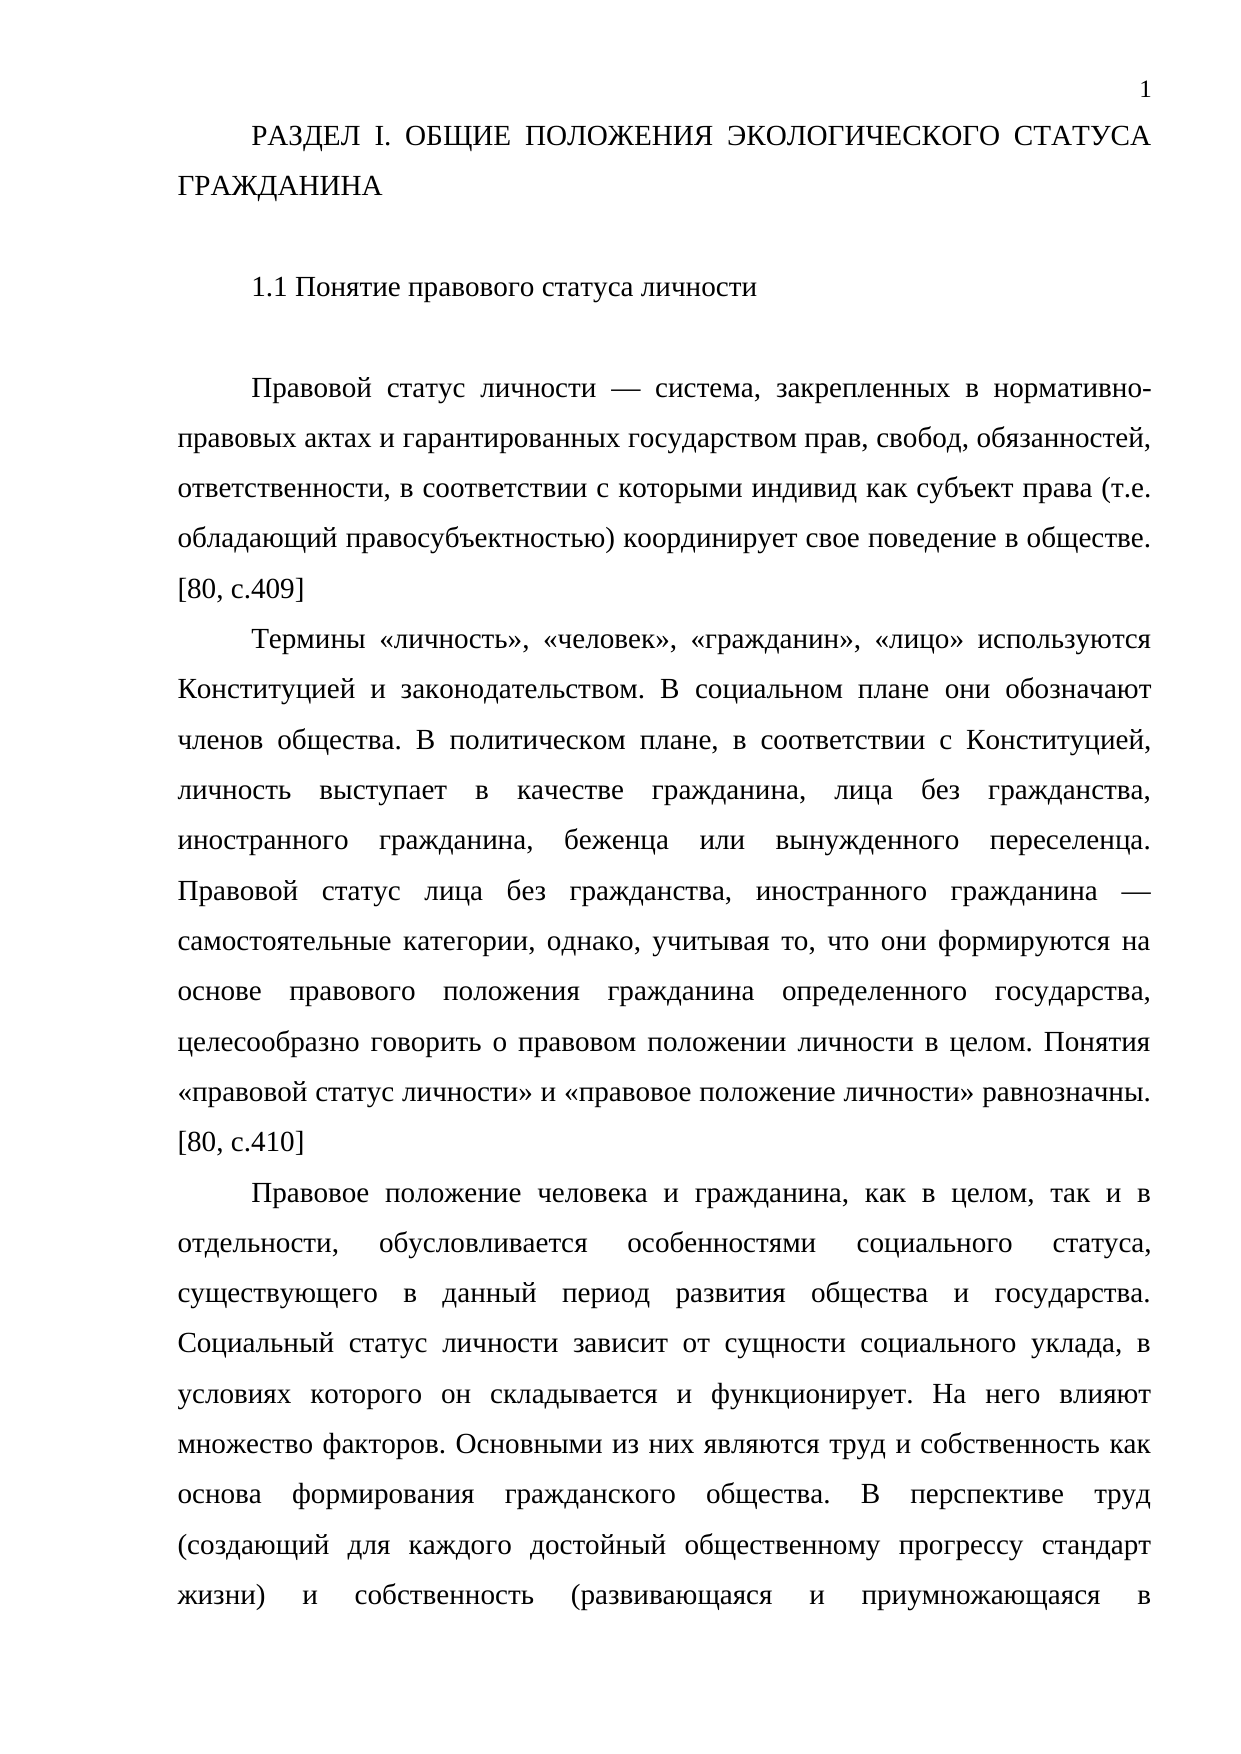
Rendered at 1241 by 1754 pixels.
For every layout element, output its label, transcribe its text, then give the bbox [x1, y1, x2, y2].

text РАЗДЕЛ I. ОБЩИЕ ПОЛОЖЕНИЯ ЭКОЛОГИЧЕСКОГО СТАТУСА ГРАЖДАНИНА [177, 118, 1152, 202]
text 1.1 Понятие правового статуса личности [177, 269, 1152, 303]
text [177, 1175, 1152, 1611]
text Правовой статус личности — система, закрепленных в нормативно-правовых актах и гарантированных государством прав, свобод, обязанностей, ответственности, в соответствии с которыми индивид как субъект права (т.е. обладающий правосубъектностью) координирует свое поведение в обществе.[80, c.409] [177, 370, 1152, 604]
text Термины «личность», «человек», «гражданин», «лицо» используются Конституцией и законодательством. В социальном плане они обозначают членов общества. В политическом плане, в соответствии с Конституцией, личность выступает в качестве гражданина, лица без гражданства, иностранного гражданина, беженца или вынужденного переселенца. Правовой статус лица без гражданства, иностранного гражданина — самостоятельные категории, однако, учитывая то, что они формируются на основе правового положения гражданина определенного государства, целесообразно говорить о правовом положении личности в целом. Понятия «правовой статус личности» и «правовое положение личности» равнозначны. [80, c.410] [177, 621, 1152, 1158]
